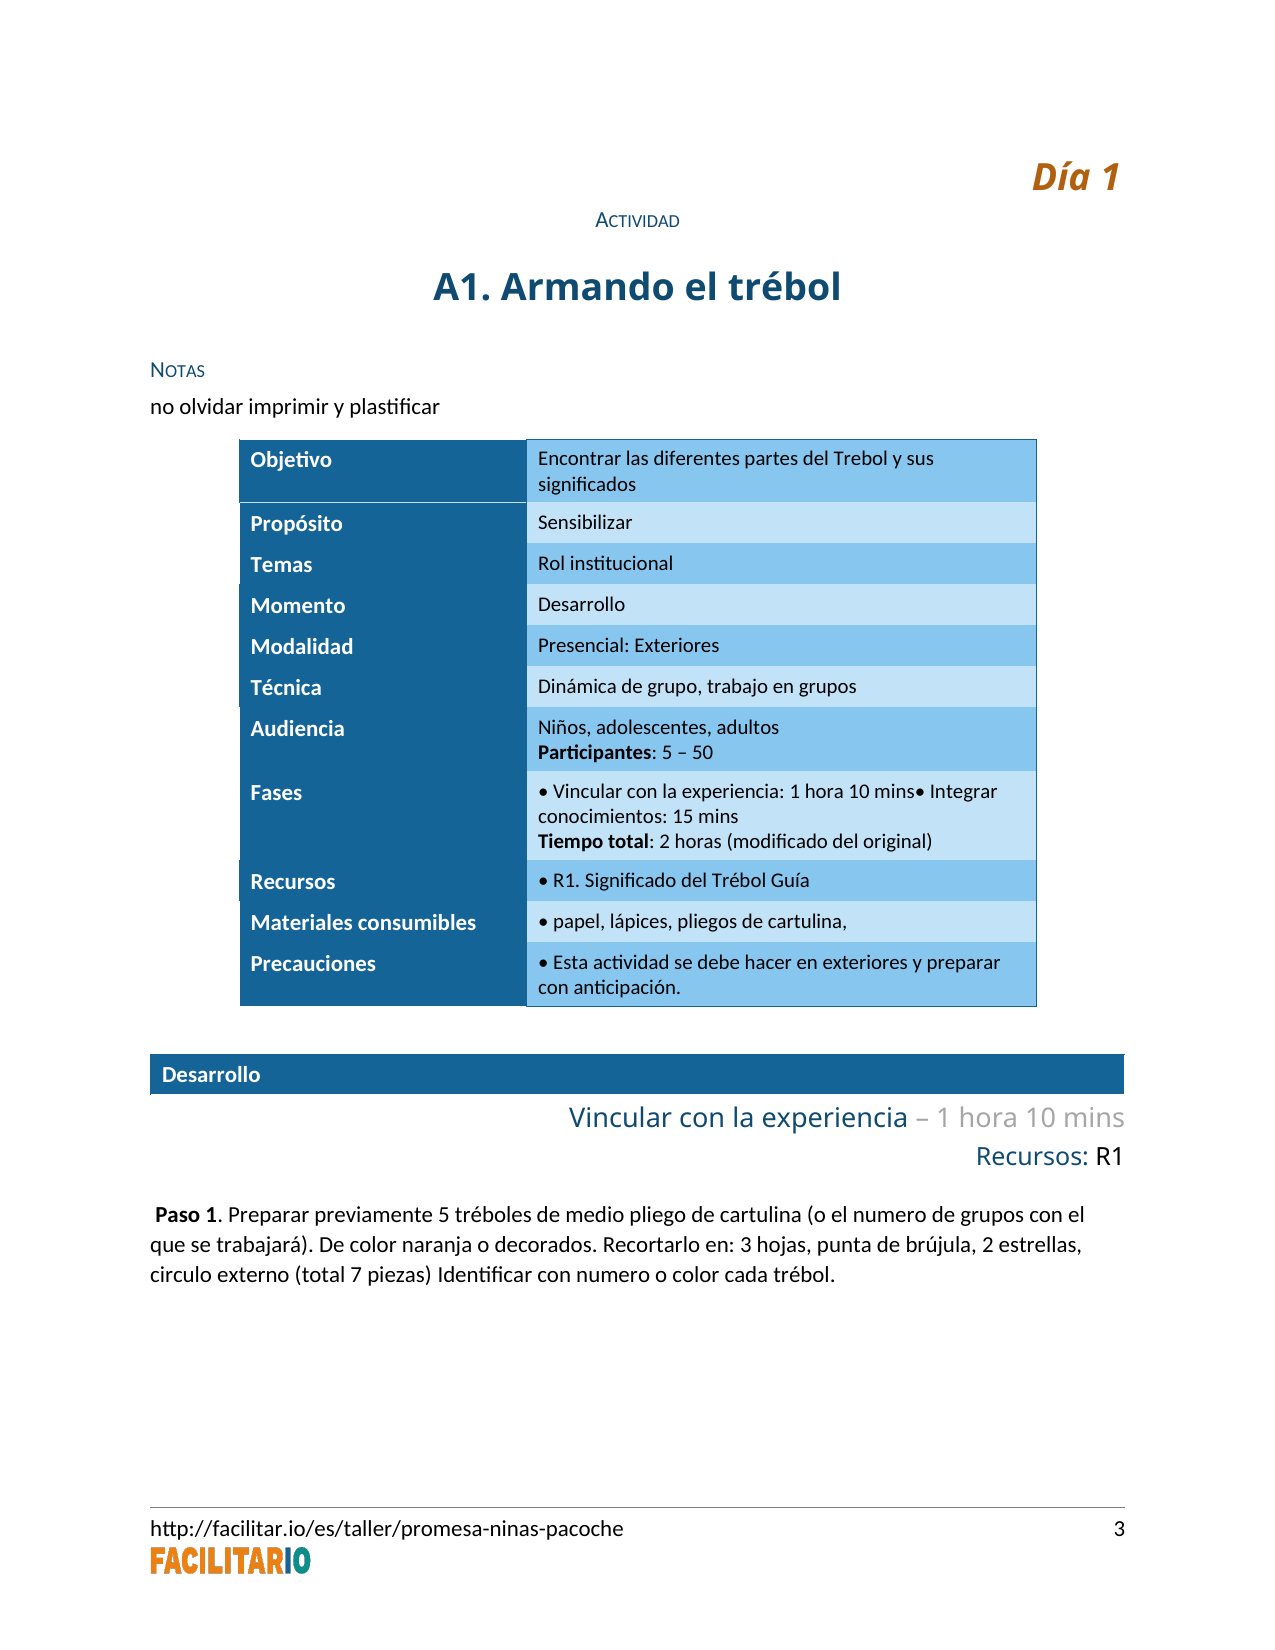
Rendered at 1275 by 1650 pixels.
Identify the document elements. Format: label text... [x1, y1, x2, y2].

table_header Objetivo [240, 440, 526, 502]
table_cell Momento [240, 585, 526, 625]
table_cell Técnica [240, 667, 526, 707]
subtitle Vincular con la experiencia – 1 hora 10 mins [150, 1099, 1125, 1136]
table_cell Presencial: Exteriores [527, 625, 1036, 666]
table_cell Precauciones [240, 943, 526, 1006]
table_cell • R1. Significado del Trébol Guía [527, 860, 1036, 901]
table_cell Niños, adolescentes, adultos Participantes: 5 – 50 [527, 707, 1036, 771]
table_cell Modalidad [240, 626, 526, 666]
table_cell Recursos [240, 861, 526, 901]
text Actividad [150, 205, 1125, 233]
text no olvidar imprimir y plastificar [150, 392, 1125, 420]
table_cell Dinámica de grupo, trabajo en grupos [527, 666, 1036, 707]
table_header Desarrollo [151, 1055, 1124, 1094]
table_cell • Vincular con la experiencia: 1 hora 10 mins Tiempo total: 2 horas (modificado del original) [527, 771, 1036, 860]
table_cell Sensibilizar [527, 503, 1036, 543]
table_cell Materiales consumibles [240, 902, 526, 942]
table_cell • papel, lápices, pliegos de cartulina, [527, 901, 1036, 942]
table_cell Propósito [240, 504, 526, 543]
subtitle Día 1 [150, 150, 1125, 201]
table_cell Temas [240, 544, 526, 584]
subtitle A1. Armando el trébol [150, 260, 1125, 311]
text Recursos: R1 [150, 1138, 1125, 1172]
text Paso 1. Preparar previamente 5 tréboles de medio pliego de cartulina (o el numero de grupos con el que se trabajará). De color naranja o decorados. Recortarlo en: 3 hojas, punta de brújula, 2 estrellas, circulo externo (total 7 piezas) Identificar con numero o color cada trébol. [150, 1200, 1125, 1289]
table_cell Fases [240, 772, 526, 860]
table_cell Rol institucional [527, 543, 1036, 584]
text Notas [150, 355, 1125, 383]
table_cell Audiencia [240, 708, 526, 771]
table_cell • Esta actividad se debe hacer en exteriores y preparar con anticipación. [527, 942, 1036, 1006]
table_cell Desarrollo [527, 584, 1036, 625]
table_header Encontrar las diferentes partes del Trebol y sus significados [527, 440, 1036, 502]
picture [145, 1544, 315, 1576]
